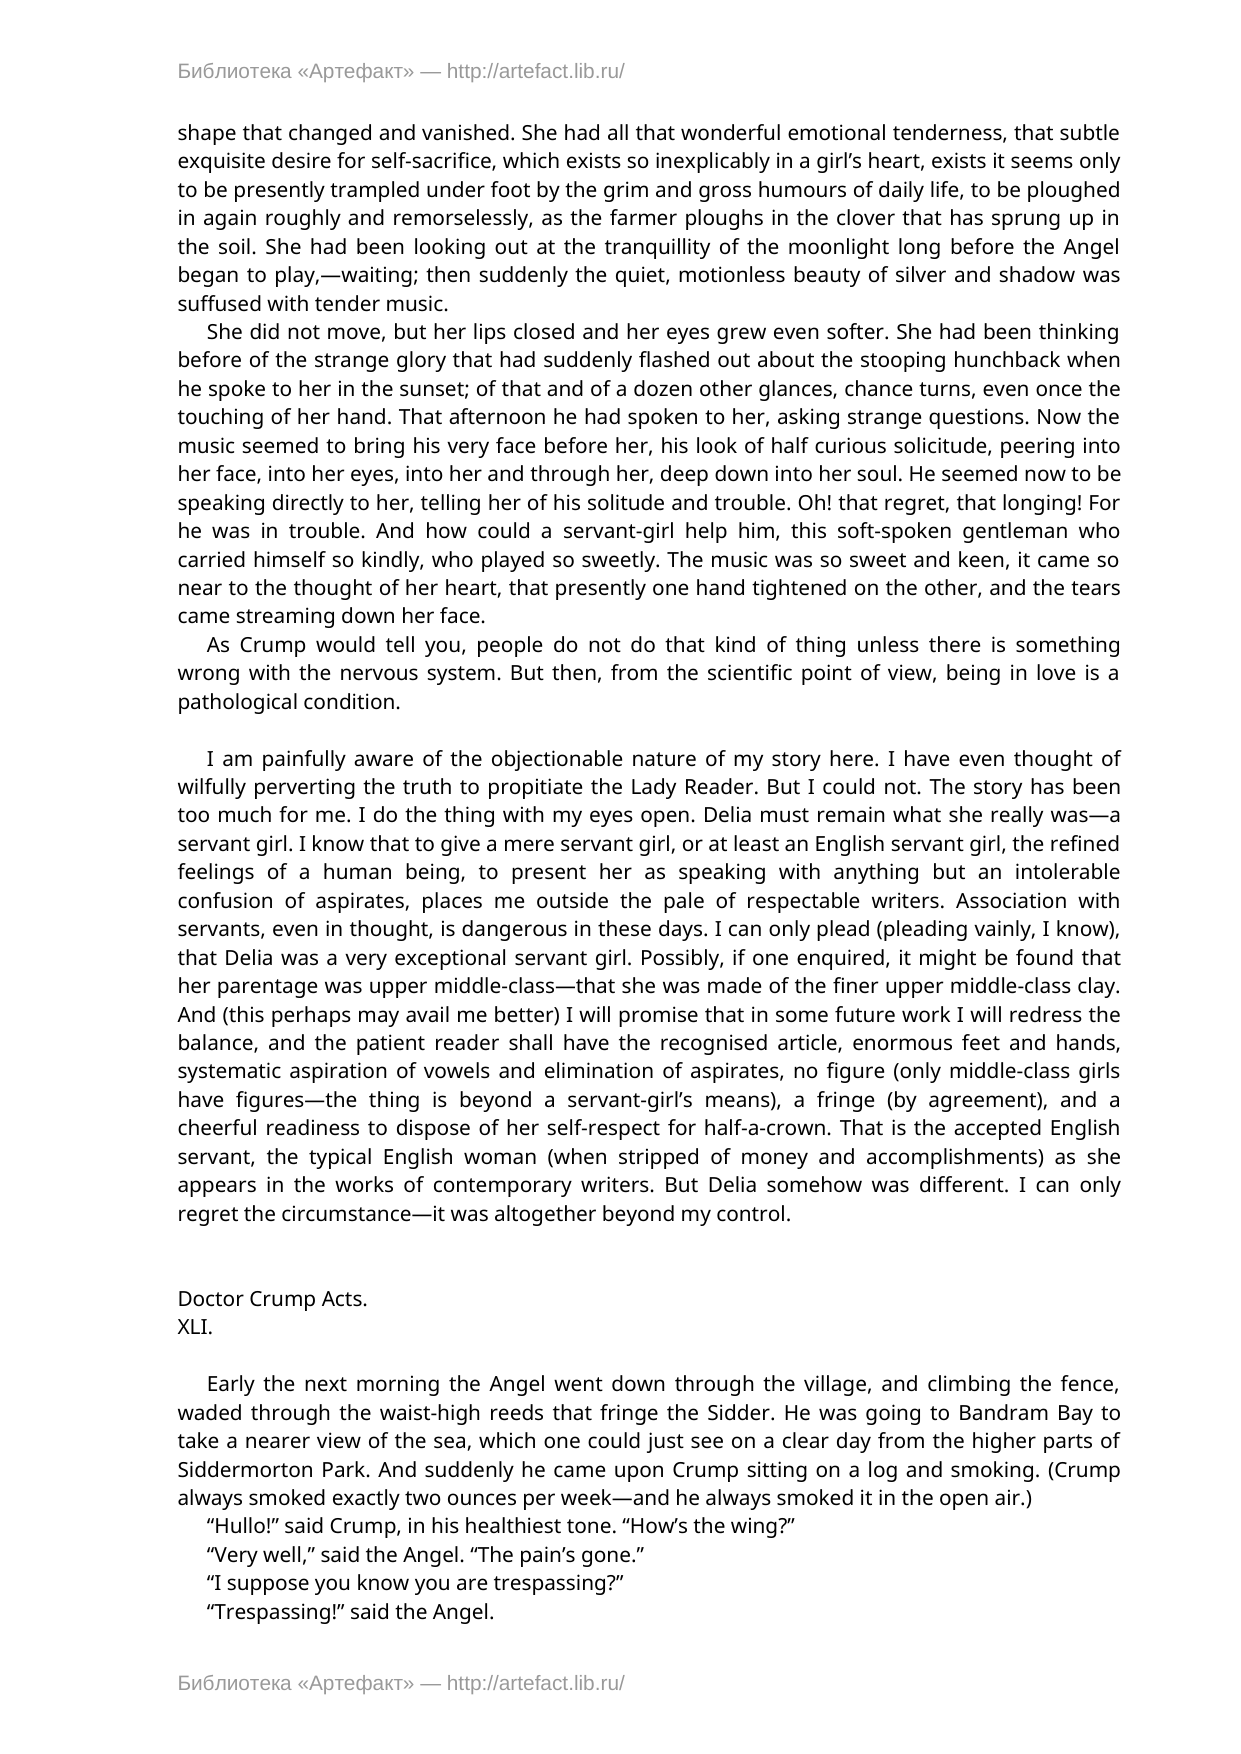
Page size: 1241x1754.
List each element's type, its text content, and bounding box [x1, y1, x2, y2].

text I am painfully aware of the objectionable nature of my story here. I have even thought of wilfully perverting the truth to propitiate the Lady Reader. But I could not. The story has been too much for me. I do the thing with my eyes open. Delia must remain what she really was—a servant girl. I know that to give a mere servant girl, or at least an English servant girl, the refined feelings of a human being, to present her as speaking with anything but an intolerable confusion of aspirates, places me outside the pale of respectable writers. Association with servants, even in thought, is dangerous in these days. I can only plead (pleading vainly, I know), that Delia was a very exceptional servant girl. Possibly, if one enquired, it might be found that her parentage was upper middle-class—that she was made of the finer upper middle-class clay. And (this perhaps may avail me better) I will promise that in some future work I will redress the balance, and the patient reader shall have the recognised article, enormous feet and hands, systematic aspiration of vowels and elimination of aspirates, no figure (only middle-class girls have figures—the thing is beyond a servant-girl’s means), a fringe (by agreement), and a cheerful readiness to dispose of her self-respect for half-a-crown. That is the accepted English servant, the typical English woman (when stripped of money and accomplishments) as she appears in the works of contemporary writers. But Delia somehow was different. I can only regret the circumstance—it was altogether beyond my control. [177, 744, 1122, 1227]
text Early the next morning the Angel went down through the village, and climbing the fence, waded through the waist-high reeds that fringe the Sidder. He was going to Bandram Bay to take a nearer view of the sea, which one could just see on a clear day from the higher parts of Siddermorton Park. And suddenly he came upon Crump sitting on a log and smoking. (Crump always smoked exactly two ounces per week—and he always smoked it in the open air.) [177, 1369, 1122, 1512]
text She did not move, but her lips closed and her eyes grew even softer. She had been thinking before of the strange glory that had suddenly flashed out about the stooping hunchback when he spoke to her in the sunset; of that and of a dozen other glances, chance turns, even once the touching of her hand. That afternoon he had spoken to her, asking strange questions. Now the music seemed to bring his very face before her, his look of half curious solicitude, peering into her face, into her eyes, into her and through her, deep down into her soul. He seemed now to be speaking directly to her, telling her of his solitude and trouble. Oh! that regret, that longing! For he was in trouble. And how could a servant-girl help him, this soft-spoken gentleman who carried himself so kindly, who played so sweetly. The music was so sweet and keen, it came so near to the thought of her heart, that presently one hand tightened on the other, and the tears came streaming down her face. [177, 317, 1122, 630]
text “Trespassing!” said the Angel. [177, 1597, 1122, 1625]
text “I suppose you know you are trespassing?” [177, 1568, 1122, 1597]
subtitle XLI. [177, 1312, 1122, 1341]
text “Very well,” said the Angel. “The pain’s gone.” [177, 1540, 1122, 1568]
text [177, 118, 1122, 317]
text “Hullo!” said Crump, in his healthiest tone. “How’s the wing?” [177, 1512, 1122, 1540]
text As Crump would tell you, people do not do that kind of thing unless there is something wrong with the nervous system. But then, from the scientific point of view, being in love is a pathological condition. [177, 630, 1122, 715]
subtitle Doctor Crump Acts. [177, 1284, 1122, 1312]
